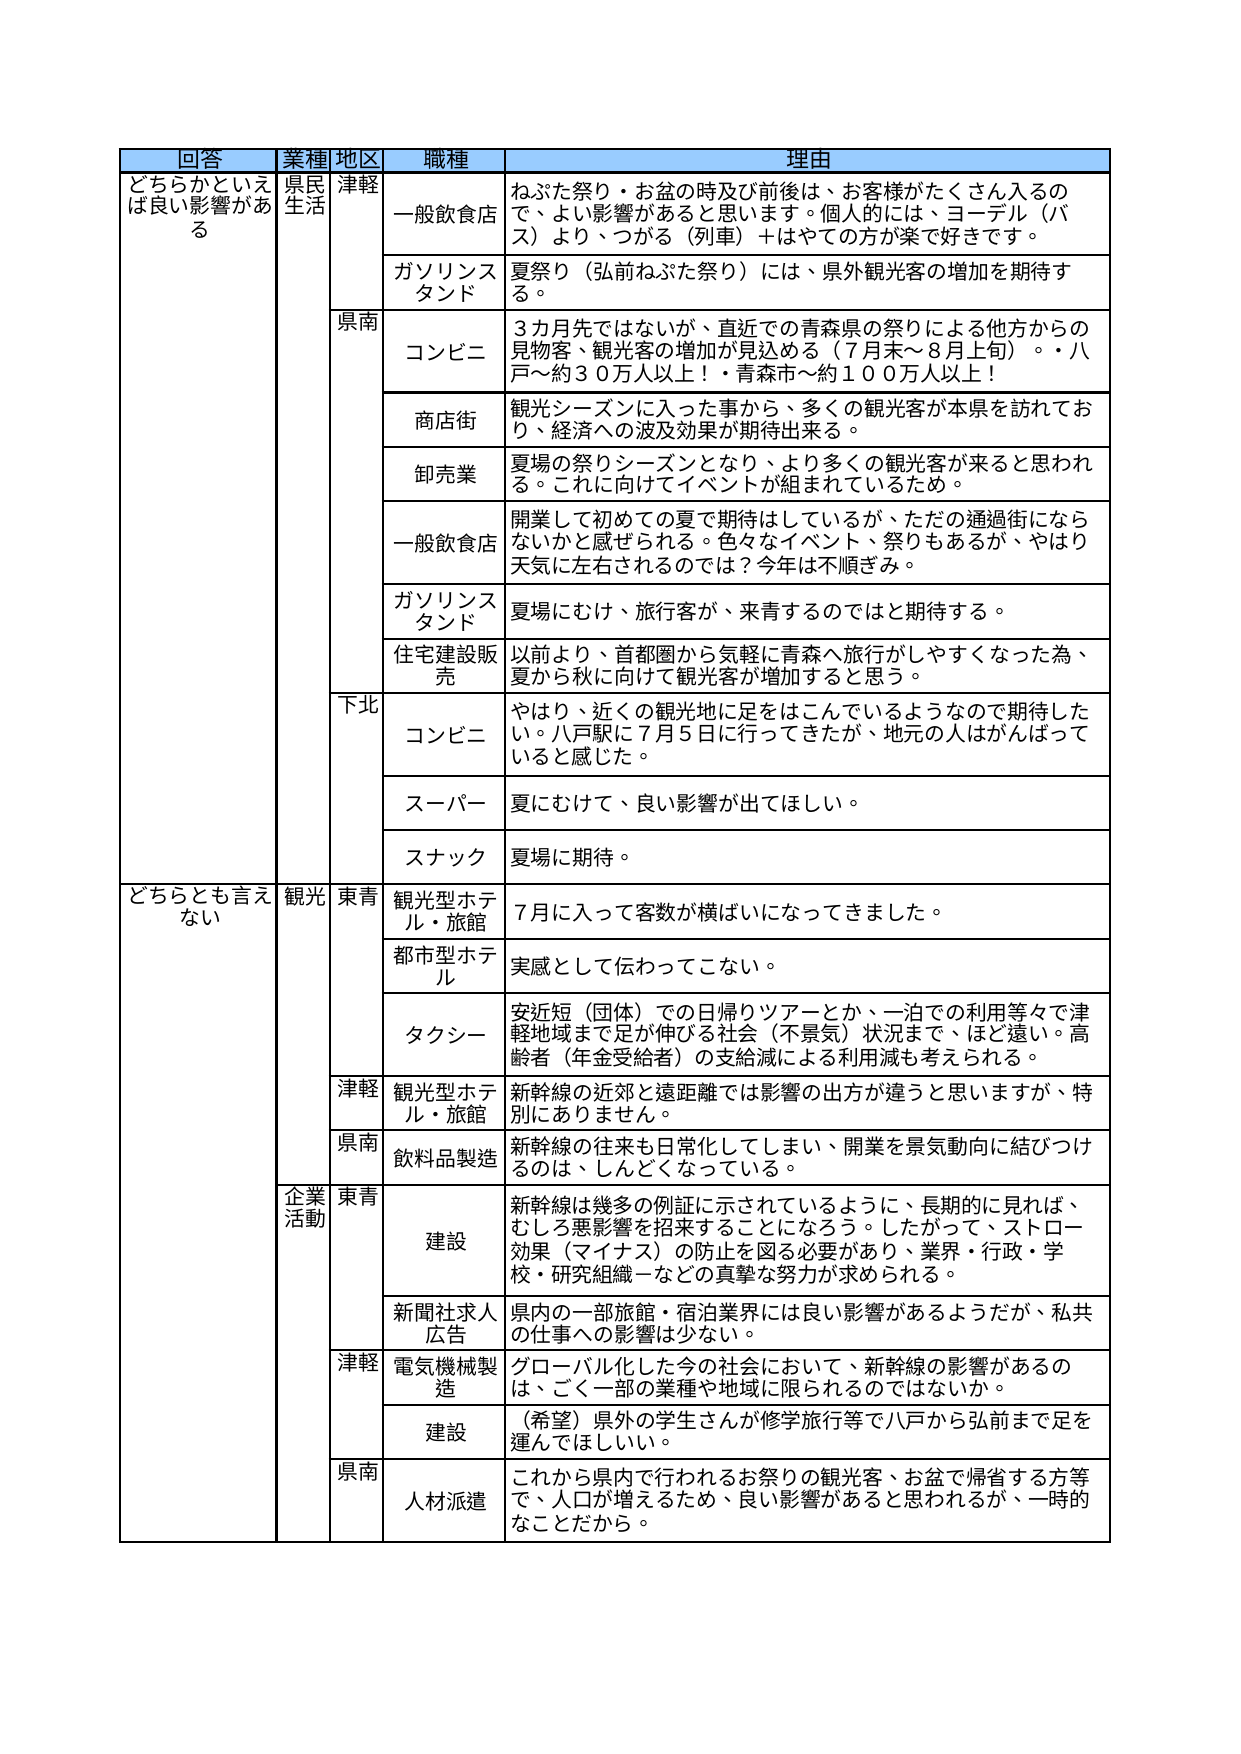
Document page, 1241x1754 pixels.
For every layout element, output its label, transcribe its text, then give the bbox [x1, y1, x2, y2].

table_cell 実感として伝わってこない。 [506, 940, 1109, 992]
table_header 回答 [121, 150, 275, 171]
table_cell 以前より、首都圏から気軽に青森へ旅行がしやすくなった為、夏から秋に向けて観光客が増加すると思う。 [506, 640, 1109, 692]
table_cell 建設 [384, 1406, 504, 1458]
table_header 業種 [278, 150, 329, 171]
table_cell ガソリンスタンド [384, 585, 504, 637]
table_cell 県内の一部旅館・宿泊業界には良い影響があるようだが、私共の仕事への影響は少ない。 [506, 1297, 1109, 1349]
table_cell 夏場にむけ、旅行客が、来青するのではと期待する。 [506, 585, 1109, 637]
table_cell 東青 [331, 885, 382, 1075]
table_cell 一般飲食店 [384, 502, 504, 583]
table_cell 新幹線の往来も日常化してしまい、開業を景気動向に結びつけるのは、しんどくなっている。 [506, 1131, 1109, 1184]
table_cell スナック [384, 831, 504, 883]
table_cell 県民生活 [278, 174, 329, 883]
table_cell 安近短（団体）での日帰りツアーとか、一泊での利用等々で津軽地域まで足が伸びる社会（不景気）状況まで、ほど遠い。高齢者（年金受給者）の支給減による利用減も考えられる。 [506, 994, 1109, 1075]
table_header 地区 [331, 150, 382, 171]
table_cell ７月に入って客数が横ばいになってきました。 [506, 885, 1109, 938]
table_cell 開業して初めての夏で期待はしているが、ただの通過街にならないかと感ぜられる。色々なイベント、祭りもあるが、やはり天気に左右されるのでは？今年は不順ぎみ。 [506, 502, 1109, 583]
table_cell タクシー [384, 994, 504, 1075]
table_cell 観光型ホテル・旅館 [384, 1077, 504, 1129]
table_cell 企業活動 [278, 1186, 329, 1541]
table_cell 新幹線は幾多の例証に示されているように、長期的に見れば、むしろ悪影響を招来することになろう。したがって、ストロー効果（マイナス）の防止を図る必要があり、業界・行政・学 校・研究組織－などの真摯な努力が求められる。 [506, 1186, 1109, 1295]
table_cell 県南 [331, 311, 382, 692]
table_cell （希望）県外の学生さんが修学旅行等で八戸から弘前まで足を運んでほしいい。 [506, 1406, 1109, 1458]
table_cell 観光シーズンに入った事から、多くの観光客が本県を訪れており、経済への波及効果が期待出来る。 [506, 394, 1109, 446]
table_cell 東青 [331, 1186, 382, 1349]
table_header 理由 [506, 150, 1109, 171]
table_cell 住宅建設販売 [384, 640, 504, 692]
table_cell 県南 [331, 1460, 382, 1541]
table_cell 人材派遣 [384, 1460, 504, 1541]
table_cell ガソリンスタンド [384, 256, 504, 308]
table_cell 卸売業 [384, 448, 504, 500]
table_cell 飲料品製造 [384, 1131, 504, 1184]
table_cell 津軽 [331, 174, 382, 308]
table_cell 夏場の祭りシーズンとなり、より多くの観光客が来ると思われる。これに向けてイベントが組まれているため。 [506, 448, 1109, 500]
table_cell 都市型ホテル [384, 940, 504, 992]
table_cell 新聞社求人広告 [384, 1297, 504, 1349]
table_cell ねぷた祭り・お盆の時及び前後は、お客様がたくさん入るので、よい影響があると思います。個人的には、ヨーデル（バス）より、つがる（列車）＋はやての方が楽で好きです。 [506, 174, 1109, 254]
table_cell 夏祭り（弘前ねぷた祭り）には、県外観光客の増加を期待する。 [506, 256, 1109, 308]
table_cell これから県内で行われるお祭りの観光客、お盆で帰省する方等で、人口が増えるため、良い影響があると思われるが、一時的なことだから。 [506, 1460, 1109, 1541]
table_cell 津軽 [331, 1351, 382, 1458]
table_cell どちらかといえば良い影響がある [121, 174, 275, 883]
table_cell どちらとも言えない [121, 885, 275, 1541]
table_cell 観光 [278, 885, 329, 1184]
table_cell 新幹線の近郊と遠距離では影響の出方が違うと思いますが、特別にありません。 [506, 1077, 1109, 1129]
table_cell 観光型ホテル・旅館 [384, 885, 504, 938]
table_cell コンビニ [384, 311, 504, 391]
table_cell 電気機械製造 [384, 1351, 504, 1403]
table_cell 夏にむけて、良い影響が出てほしい。 [506, 777, 1109, 829]
table_cell コンビニ [384, 694, 504, 774]
table_cell 津軽 [331, 1077, 382, 1129]
table_cell 県南 [331, 1131, 382, 1184]
table_cell スーパー [384, 777, 504, 829]
table_cell ３カ月先ではないが、直近での青森県の祭りによる他方からの見物客、観光客の増加が見込める（７月末～８月上旬）。・八戸～約３０万人以上！・青森市～約１００万人以上！ [506, 311, 1109, 391]
table_cell 商店街 [384, 394, 504, 446]
table_cell 一般飲食店 [384, 174, 504, 254]
table_cell やはり、近くの観光地に足をはこんでいるようなので期待したい。八戸駅に７月５日に行ってきたが、地元の人はがんばっていると感じた。 [506, 694, 1109, 774]
table_cell 夏場に期待。 [506, 831, 1109, 883]
table_cell 建設 [384, 1186, 504, 1295]
table_cell 下北 [331, 694, 382, 883]
table_cell グローバル化した今の社会において、新幹線の影響があるのは、ごく一部の業種や地域に限られるのではないか。 [506, 1351, 1109, 1403]
table_header 職種 [384, 150, 504, 171]
